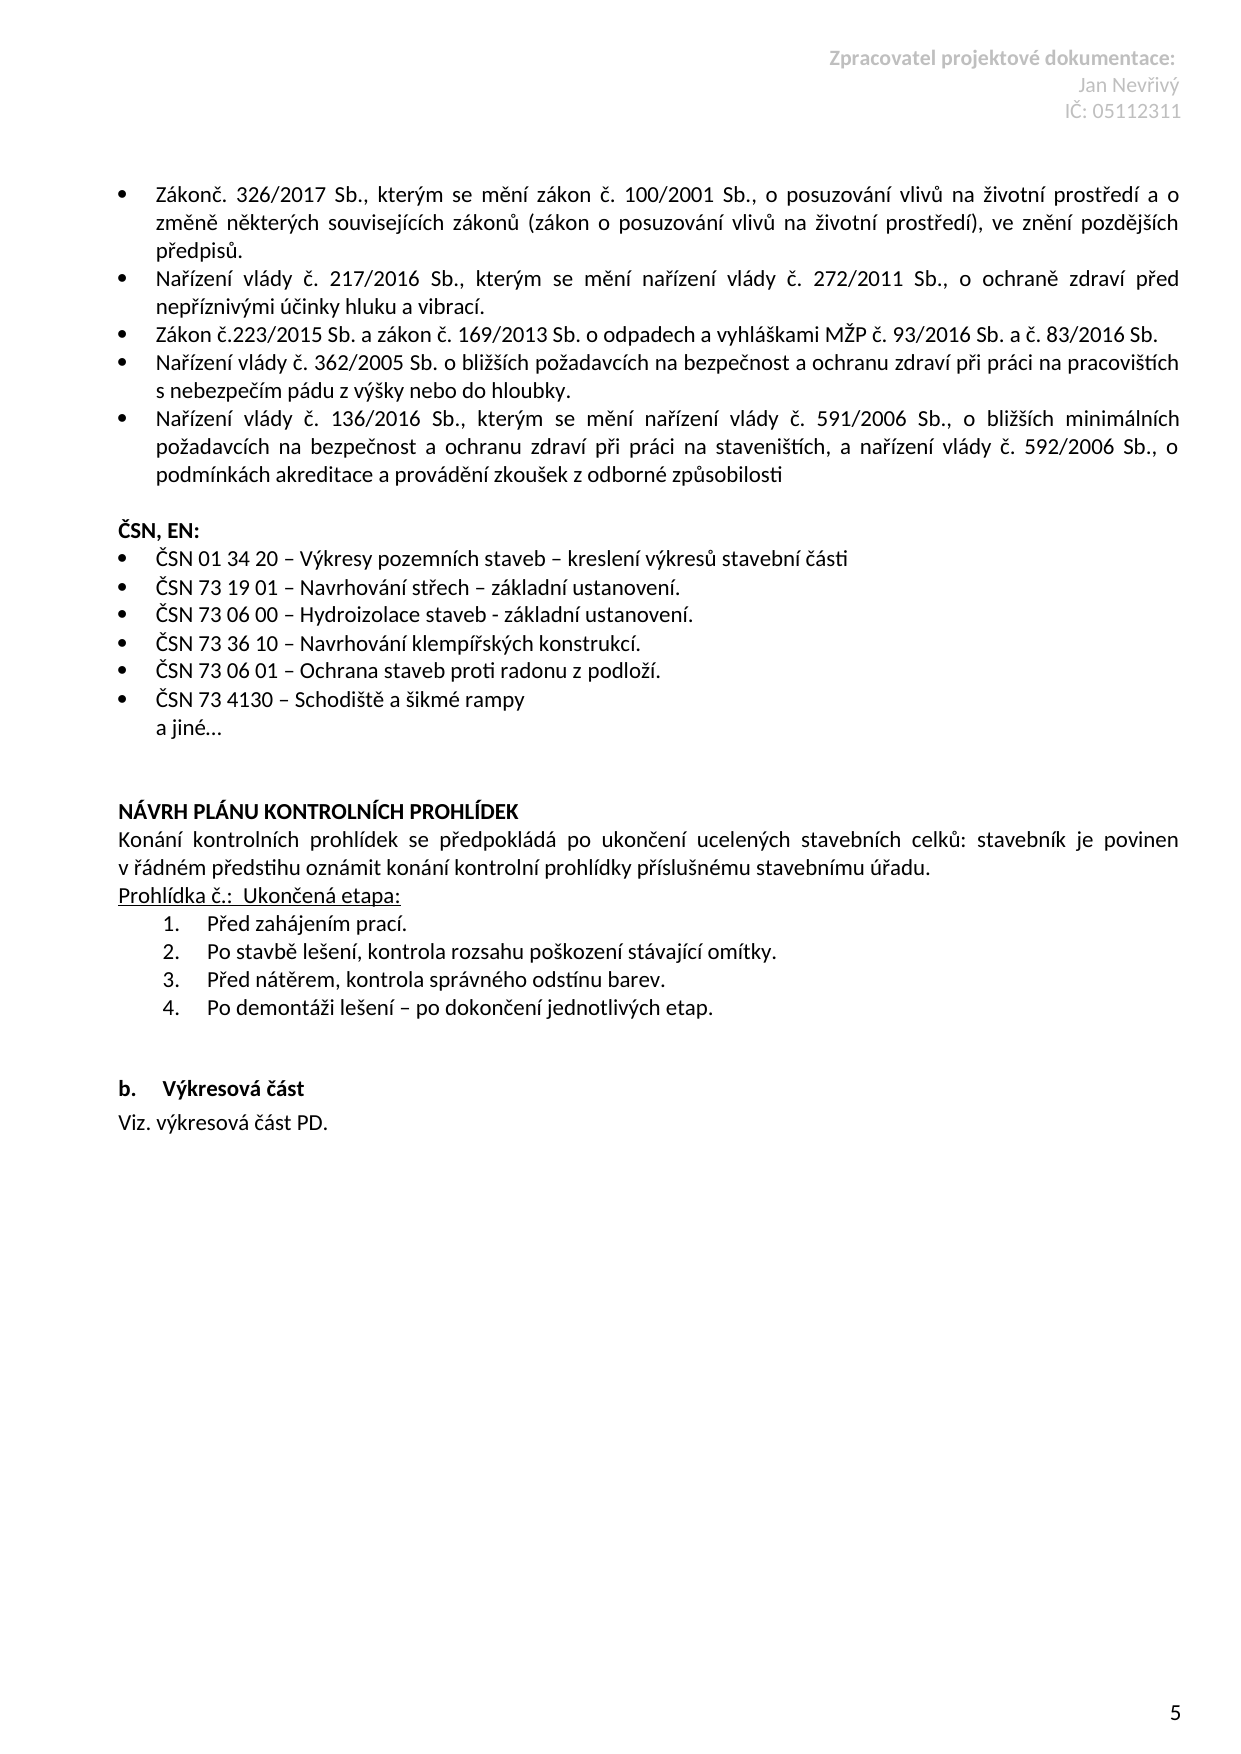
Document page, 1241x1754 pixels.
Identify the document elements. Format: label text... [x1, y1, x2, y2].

text Po demontáži lešení – po dokončení jednotlivých etap. [162, 993, 1181, 1021]
list ČSN 73 4130 – Schodiště a šikmé rampy [118, 685, 1181, 713]
list ČSN 01 34 20 – Výkresy pozemních staveb – kreslení výkresů stavební části [118, 544, 1181, 573]
list ČSN 73 36 10 – Navrhování klempířských konstrukcí. [118, 629, 1181, 657]
text Viz. výkresová část PD. [118, 1108, 1181, 1136]
list ČSN 73 06 01 – Ochrana staveb proti radonu z podloží. [118, 657, 1181, 685]
list ČSN, EN: [118, 517, 1181, 544]
list Nařízení vlády č. 217/2016 Sb., kterým se mění nařízení vlády č. 272/2011 Sb., o ochraně zdraví před nepříznivými účinky hluku a vibrací. [118, 264, 1181, 320]
list Nařízení vlády č. 362/2005 Sb. o bližších požadavcích na bezpečnost a ochranu zdraví při práci na pracovištích s nebezpečím pádu z výšky nebo do hloubky. [118, 348, 1181, 404]
list a jiné… [118, 713, 1181, 741]
list Prohlídka č.: Ukončená etapa: [118, 881, 1181, 909]
list ČSN 73 19 01 – Navrhování střech – základní ustanovení. [118, 573, 1181, 601]
text Konání kontrolních prohlídek se předpokládá po ukončení ucelených stavebních celků: stavebník je povinen v řádném předstihu oznámit konání kontrolní prohlídky příslušnému stavebnímu úřadu. [118, 825, 1181, 881]
list Nařízení vlády č. 136/2016 Sb., kterým se mění nařízení vlády č. 591/2006 Sb., o bližších minimálních požadavcích na bezpečnost a ochranu zdraví při práci na staveništích, a nařízení vlády č. 592/2006 Sb., o podmínkách akreditace a provádění zkoušek z odborné způsobilosti [118, 404, 1181, 488]
list Zákonč. 326/2017 Sb., kterým se mění zákon č. 100/2001 Sb., o posuzování vlivů na životní prostředí a o změně některých souvisejících zákonů (zákon o posuzování vlivů na životní prostředí), ve znění pozdějších předpisů. [118, 180, 1181, 264]
list ČSN 73 06 00 – Hydroizolace staveb - základní ustanovení. [118, 601, 1181, 629]
text Před zahájením prací. [162, 909, 1181, 937]
subtitle Výkresová část [118, 1074, 1181, 1102]
text Před nátěrem, kontrola správného odstínu barev. [162, 965, 1181, 993]
list Zákon č.223/2015 Sb. a zákon č. 169/2013 Sb. o odpadech a vyhláškami MŽP č. 93/2016 Sb. a č. 83/2016 Sb. [118, 320, 1181, 348]
text NÁVRH PLÁNU KONTROLNÍCH PROHLÍDEK [118, 797, 1181, 825]
text Po stavbě lešení, kontrola rozsahu poškození stávající omítky. [162, 937, 1181, 965]
